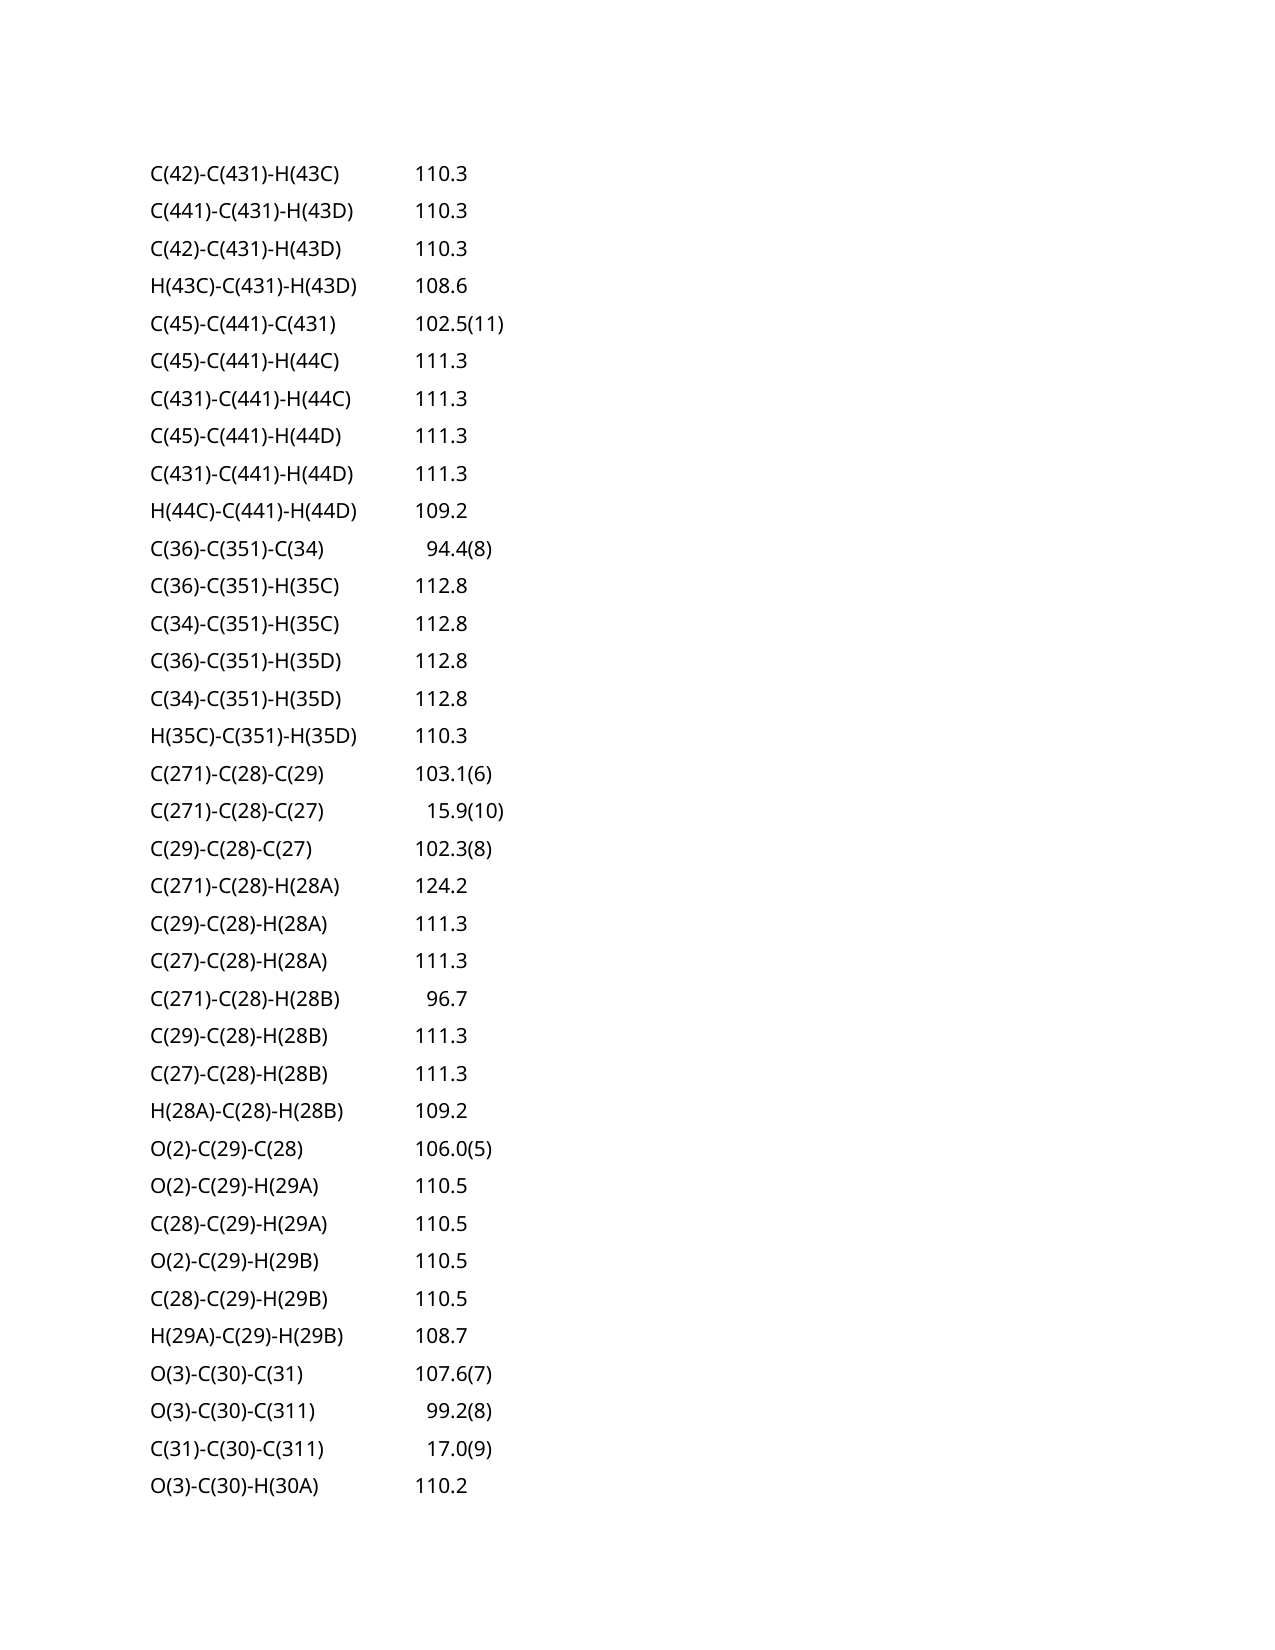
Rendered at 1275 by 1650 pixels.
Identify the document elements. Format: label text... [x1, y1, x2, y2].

text C(45)-C(441)-H(44C) 111.3 [150, 337, 1125, 375]
text C(36)-C(351)-H(35C) 112.8 [150, 562, 1125, 600]
text O(2)-C(29)-C(28) 106.0(5) [150, 1125, 1125, 1162]
text H(28A)-C(28)-H(28B) 109.2 [150, 1087, 1125, 1125]
text O(3)-C(30)-H(30A) 110.2 [150, 1462, 1125, 1500]
text C(28)-C(29)-H(29A) 110.5 [150, 1200, 1125, 1237]
text C(271)-C(28)-H(28B) 96.7 [150, 975, 1125, 1012]
text C(45)-C(441)-C(431) 102.5(11) [150, 300, 1125, 337]
text C(271)-C(28)-H(28A) 124.2 [150, 862, 1125, 900]
text C(36)-C(351)-C(34) 94.4(8) [150, 525, 1125, 562]
text C(29)-C(28)-H(28B) 111.3 [150, 1012, 1125, 1050]
text C(31)-C(30)-C(311) 17.0(9) [150, 1425, 1125, 1462]
text C(42)-C(431)-H(43D) 110.3 [150, 225, 1125, 262]
text O(2)-C(29)-H(29B) 110.5 [150, 1237, 1125, 1275]
text H(44C)-C(441)-H(44D) 109.2 [150, 487, 1125, 525]
text C(36)-C(351)-H(35D) 112.8 [150, 637, 1125, 675]
text C(42)-C(431)-H(43C) 110.3 [150, 150, 1125, 187]
text C(27)-C(28)-H(28B) 111.3 [150, 1050, 1125, 1087]
text H(43C)-C(431)-H(43D) 108.6 [150, 262, 1125, 300]
text O(3)-C(30)-C(311) 99.2(8) [150, 1387, 1125, 1425]
text C(34)-C(351)-H(35C) 112.8 [150, 600, 1125, 637]
text C(28)-C(29)-H(29B) 110.5 [150, 1275, 1125, 1312]
text C(29)-C(28)-H(28A) 111.3 [150, 900, 1125, 937]
text C(441)-C(431)-H(43D) 110.3 [150, 187, 1125, 225]
text C(34)-C(351)-H(35D) 112.8 [150, 675, 1125, 712]
text C(29)-C(28)-C(27) 102.3(8) [150, 825, 1125, 862]
text C(431)-C(441)-H(44D) 111.3 [150, 450, 1125, 487]
text C(271)-C(28)-C(27) 15.9(10) [150, 787, 1125, 825]
text H(29A)-C(29)-H(29B) 108.7 [150, 1312, 1125, 1350]
text C(45)-C(441)-H(44D) 111.3 [150, 412, 1125, 450]
text C(431)-C(441)-H(44C) 111.3 [150, 375, 1125, 412]
text C(27)-C(28)-H(28A) 111.3 [150, 937, 1125, 975]
text C(271)-C(28)-C(29) 103.1(6) [150, 750, 1125, 787]
text O(2)-C(29)-H(29A) 110.5 [150, 1162, 1125, 1200]
text H(35C)-C(351)-H(35D) 110.3 [150, 712, 1125, 750]
text O(3)-C(30)-C(31) 107.6(7) [150, 1350, 1125, 1387]
